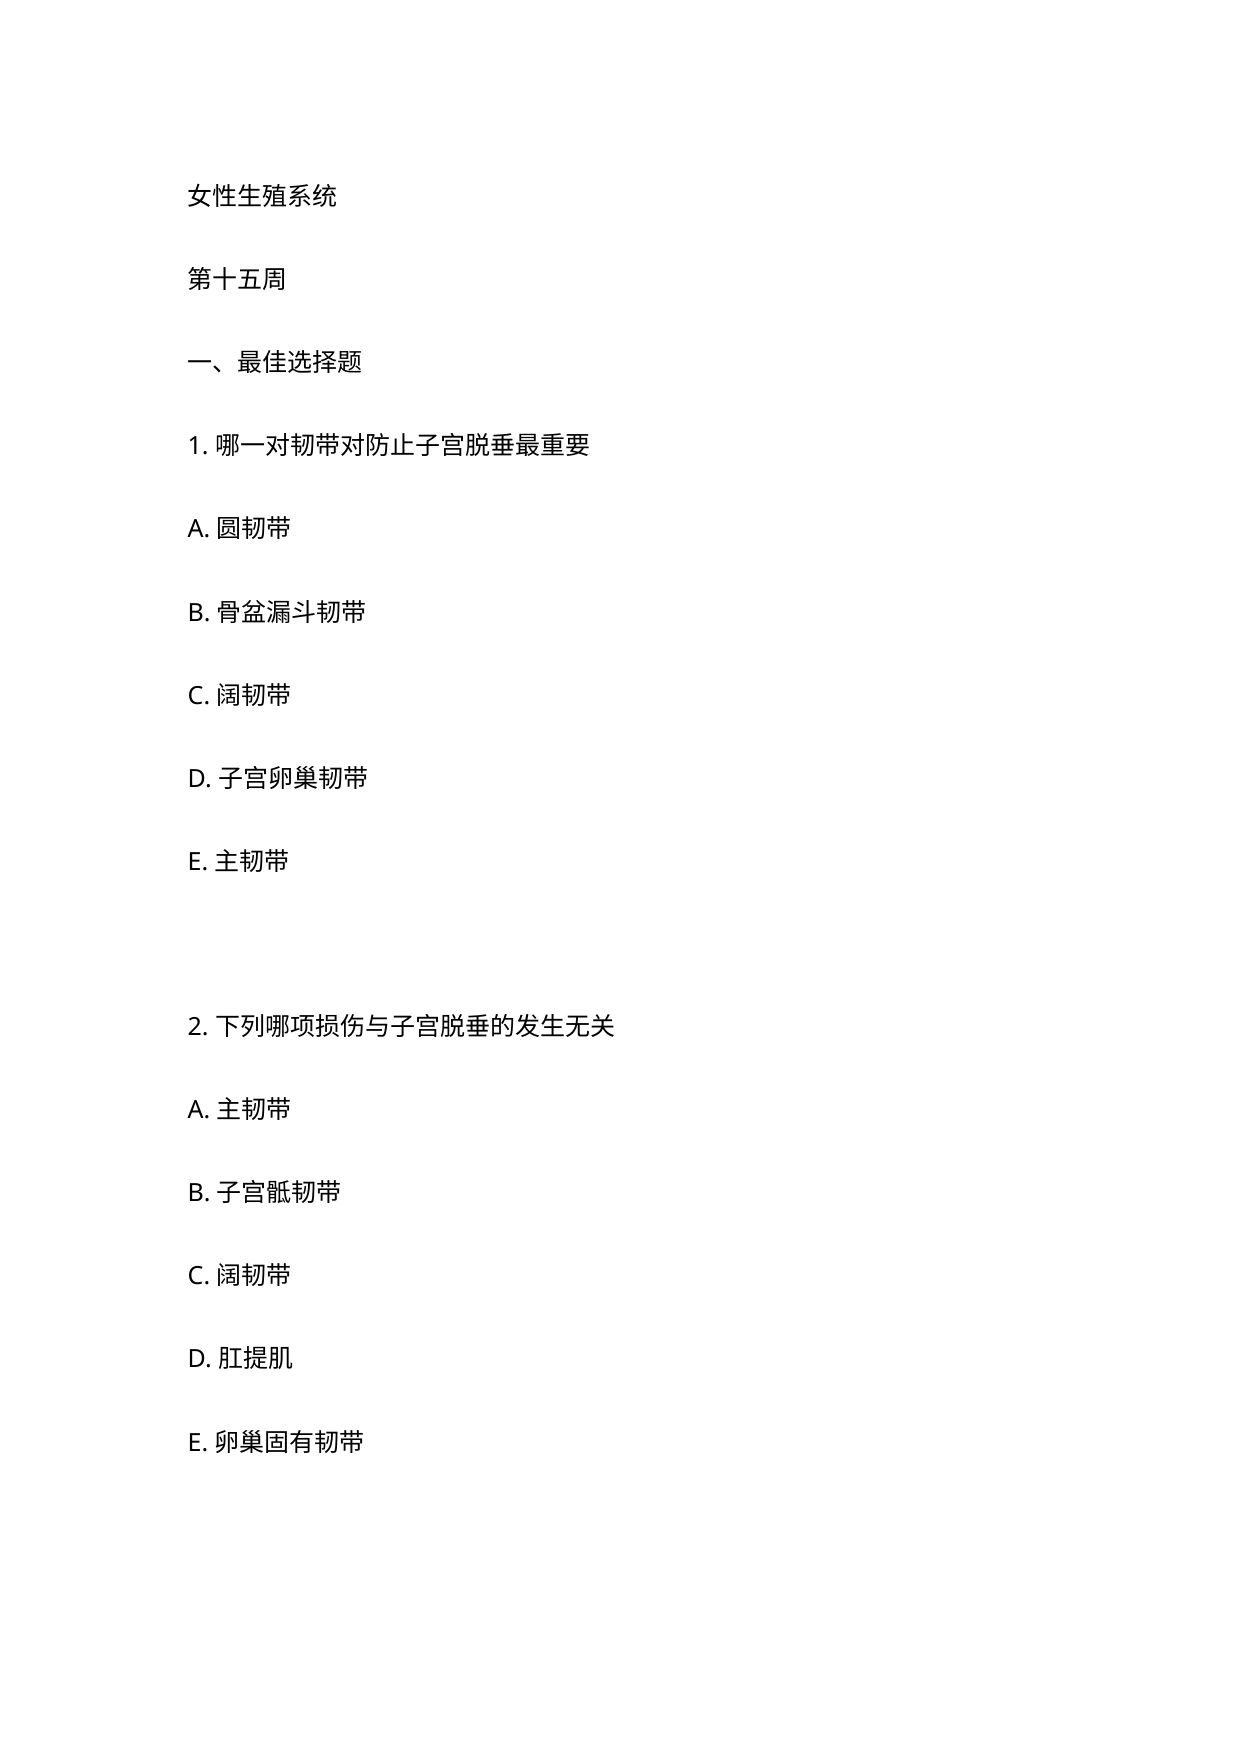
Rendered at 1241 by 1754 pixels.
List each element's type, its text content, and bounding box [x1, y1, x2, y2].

text E. 卵巢固有韧带 [187, 1408, 1053, 1473]
text B. 骨盆漏斗韧带 [187, 578, 1053, 643]
text A. 圆韧带 [187, 494, 1053, 559]
text A. 主韧带 [187, 1075, 1053, 1140]
text E. 主韧带 [187, 827, 1053, 892]
text 2. 下列哪项损伤与子宫脱垂的发生无关 [187, 992, 1053, 1057]
text C. 阔韧带 [187, 661, 1053, 726]
text 一、最佳选择题 [187, 328, 1053, 393]
text 第十五周 [187, 245, 1053, 310]
text D. 子宫卵巢韧带 [187, 744, 1053, 809]
text 1. 哪一对韧带对防止子宫脱垂最重要 [187, 411, 1053, 476]
text D. 肛提肌 [187, 1324, 1053, 1389]
text B. 子宫骶韧带 [187, 1158, 1053, 1223]
text 女性生殖系统 [187, 162, 1053, 227]
text C. 阔韧带 [187, 1241, 1053, 1306]
